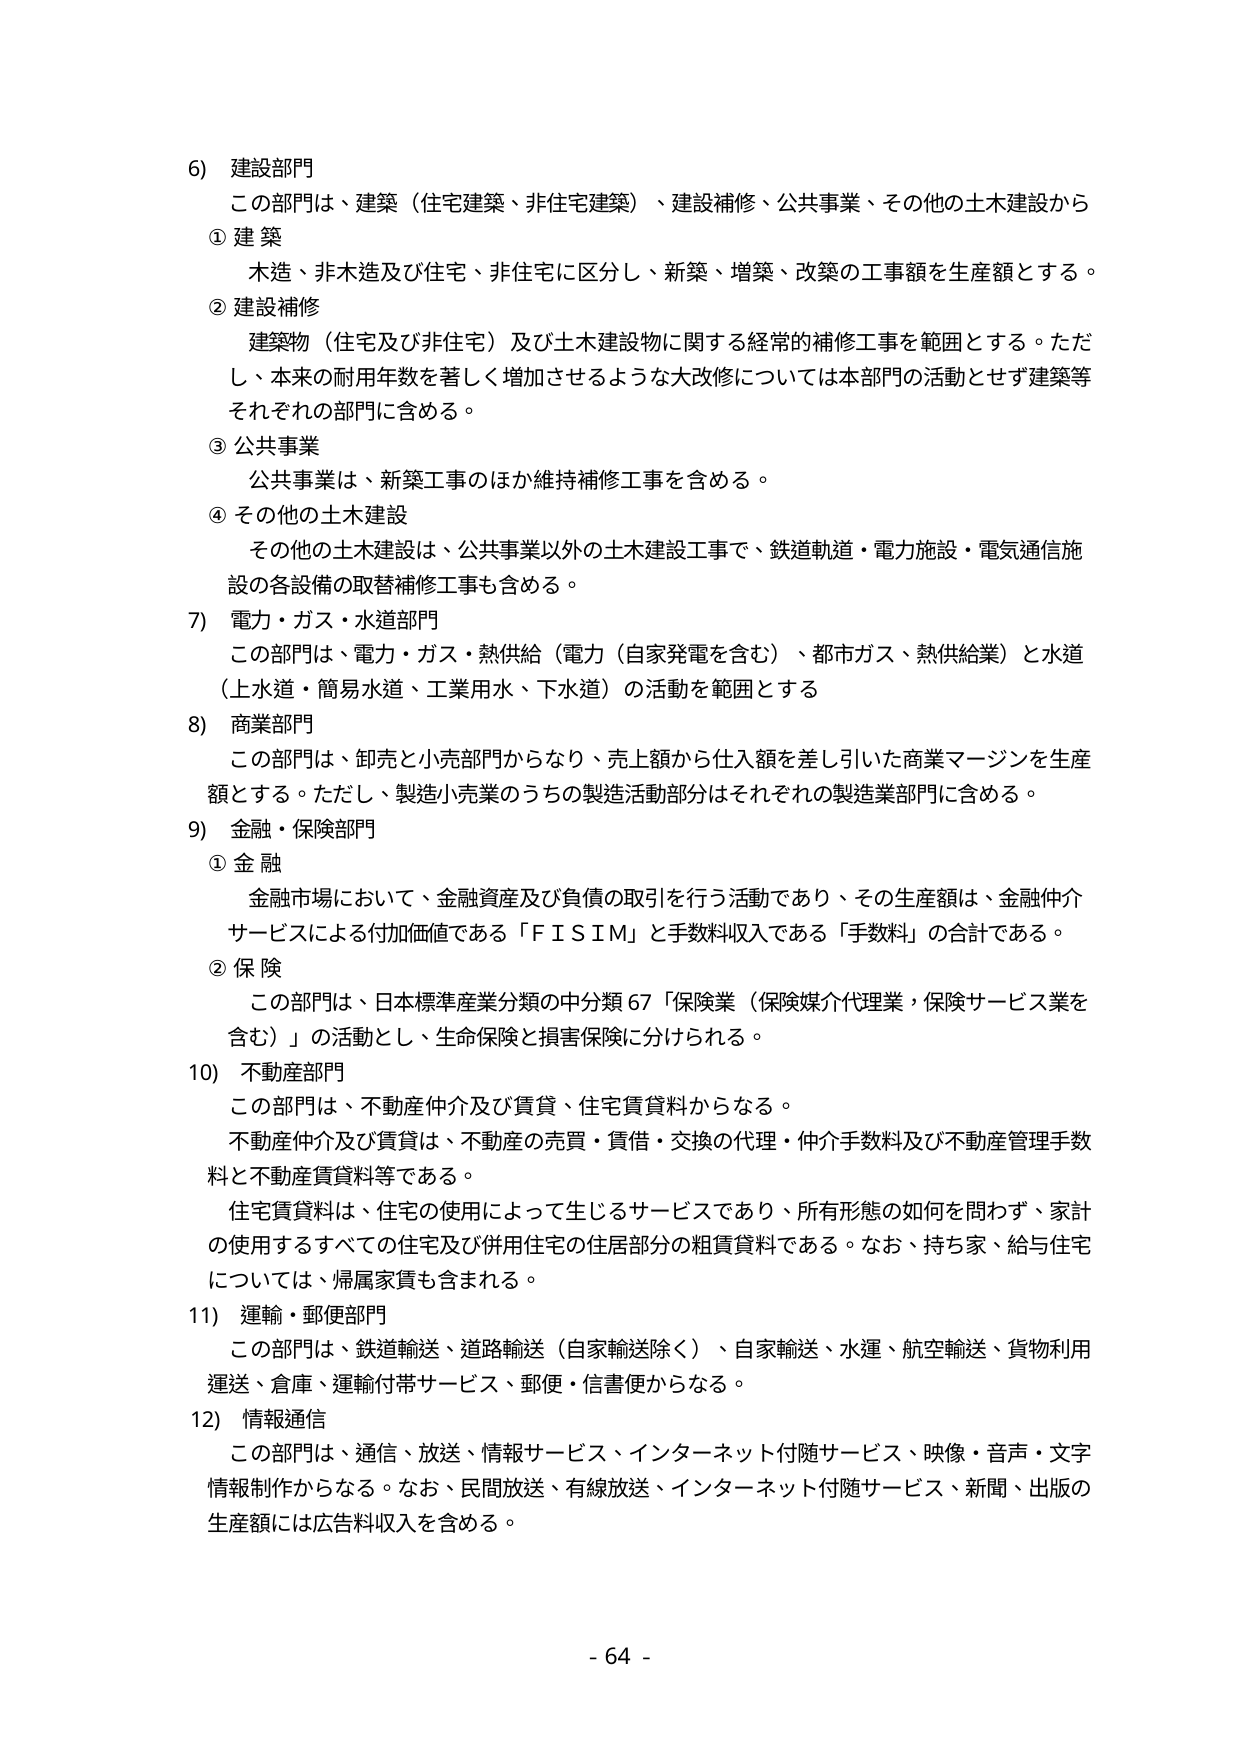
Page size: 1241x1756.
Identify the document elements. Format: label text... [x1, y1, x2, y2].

list 運輸・郵便部門 [188, 1300, 1105, 1329]
text ③ 公共事業 [208, 431, 1105, 460]
text この部門は、鉄道輸送、道路輸送（自家輸送除く）、自家輸送、水運、航空輸送、貨物利用運送、倉庫、運輸付帯サービス、郵便・信書便からなる。 [208, 1334, 1093, 1399]
list 建設部門 [188, 152, 1105, 182]
text ① 金 融 [208, 848, 1105, 878]
list 商業部門 [188, 709, 1105, 739]
text この部門は、卸売と小売部門からなり、売上額から仕入額を差し引いた商業マージンを生産額とする。ただし、製造小売業のうちの製造活動部分はそれぞれの製造業部門に含める。 [208, 744, 1093, 809]
text この部門は、日本標準産業分類の中分類 67「保険業（保険媒介代理業，保険サービス業を含む）」の活動とし、生命保険と損害保険に分けられる。 [228, 987, 1093, 1052]
text ④ その他の土木建設 [208, 500, 1105, 530]
text 建築物（住宅及び非住宅）及び土木建設物に関する経常的補修工事を範囲とする。ただし、本来の耐用年数を著しく増加させるような大改修については本部門の活動とせず建築等それぞれの部門に含める。 [228, 327, 1094, 426]
text この部門は、電力・ガス・熱供給（電力（自家発電を含む）、都市ガス、熱供給業）と水道 [229, 639, 1105, 669]
text 不動産仲介及び賃貸は、不動産の売買・賃借・交換の代理・仲介手数料及び不動産管理手数料と不動産賃貸料等である。 [208, 1126, 1093, 1191]
text この部門は、不動産仲介及び賃貸、住宅賃貸料からなる。 [229, 1091, 1105, 1121]
text 住宅賃貸料は、住宅の使用によって生じるサービスであり、所有形態の如何を問わず、家計の使用するすべての住宅及び併用住宅の住居部分の粗賃貸料である。なお、持ち家、給与住宅については、帰属家賃も含まれる。 [208, 1196, 1094, 1295]
text ② 保 険 [208, 953, 1105, 982]
text その他の土木建設は、公共事業以外の土木建設工事で、鉄道軌道・電力施設・電気通信施設の各設備の取替補修工事も含める。 [228, 535, 1094, 600]
text （上水道・簡易水道、工業用水、下水道）の活動を範囲とする [208, 674, 1105, 704]
list 電力・ガス・水道部門 [188, 605, 1105, 634]
text 公共事業は、新築工事のほか維持補修工事を含める。 [249, 465, 1105, 495]
list 情報通信 [190, 1404, 1105, 1433]
text 金融市場において、金融資産及び負債の取引を行う活動であり、その生産額は、金融仲介サービスによる付加価値である「ＦＩＳＩＭ」と手数料収入である「手数料」の合計である。 [228, 883, 1093, 948]
text この部門は、建築（住宅建築、非住宅建築）、建設補修、公共事業、その他の土木建設からなる。 [208, 187, 1093, 217]
text ① 建 築 [208, 222, 1105, 251]
text 木造、非木造及び住宅、非住宅に区分し、新築、増築、改築の工事額を生産額とする。 [249, 257, 1105, 286]
text この部門は、通信、放送、情報サービス、インターネット付随サービス、映像・音声・文字情報制作からなる。なお、民間放送、有線放送、インターネット付随サービス、新聞、出版の生産額には広告料収入を含める。 [208, 1438, 1094, 1537]
list 金融・保険部門 [188, 814, 1105, 843]
text ② 建設補修 [208, 292, 1105, 321]
list 不動産部門 [188, 1057, 1105, 1086]
